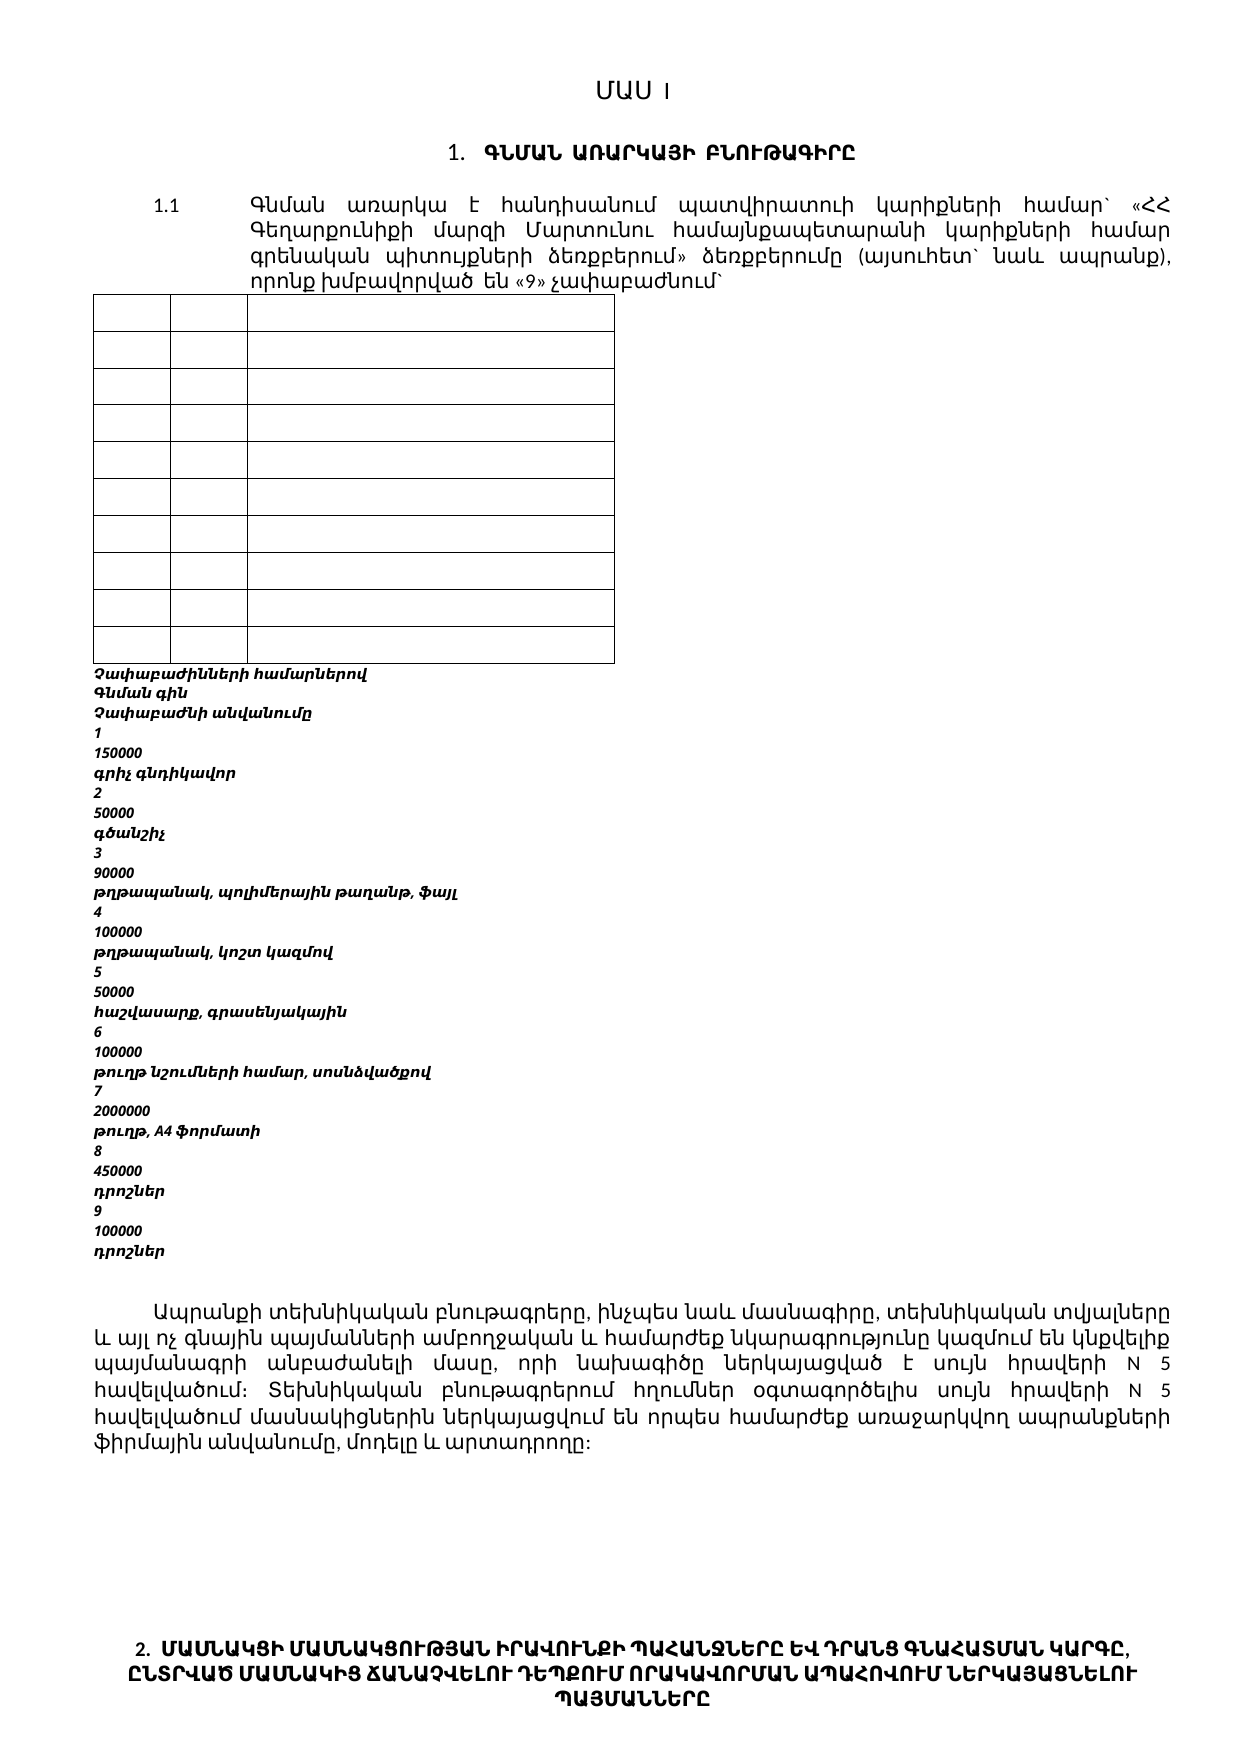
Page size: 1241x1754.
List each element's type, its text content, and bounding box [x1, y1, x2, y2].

list ԳՆՄԱՆ ԱՌԱՐԿԱՅԻ ԲՆՈՒԹԱԳԻՐԸ [131, 136, 1171, 167]
text ՄԱՍ I [94, 75, 1171, 106]
subtitle Գնման առարկա է հանդիսանում պատվիրատուի կարիքների համար` «ՀՀ Գեղարքունիքի մարզի Մարտունու համայնքապետարանի կարիքների համար գրենական պիտույքների ձեռքբերում» ձեռքբերումը (այսուհետ` նաև ապրանք), որոնք խմբավորված են «9» չափաբաժնում` [153, 192, 1171, 294]
text Ապրանքի տեխնիկական բնութագրերը, ինչպես նաև մասնագիրը, տեխնիկական տվյալները և այլ ոչ գնային պայմանների ամբողջական և համարժեք նկարագրությունը կազմում են կնքվելիք պայմանագրի անբաժանելի մասը, որի նախագիծը ներկայացված է սույն հրավերի N 5 հավելվածում։ Տեխնիկական բնութագրերում հղումներ օգտագործելիս սույն հրավերի N 5 հավելվածում մասնակիցներին ներկայացվում են որպես համարժեք առաջարկվող ապրանքների ֆիրմային անվանումը, մոդելը և արտադրողը: [94, 1299, 1171, 1455]
text 2. ՄԱՍՆԱԿՑԻ ՄԱՍՆԱԿՑՈՒԹՅԱՆ ԻՐԱՎՈՒՆՔԻ ՊԱՀԱՆՋՆԵՐԸ ԵՎ ԴՐԱՆՑ ԳՆԱՀԱՏՄԱՆ ԿԱՐԳԸ, ԸՆՏՐՎԱԾ ՄԱՍՆԱԿԻՑ ՃԱՆԱՉՎԵԼՈՒ ԴԵՊՔՈՒՄ ՈՐԱԿԱՎՈՐՄԱՆ ԱՊԱՀՈՎՈՒՄ ՆԵՐԿԱՅԱՑՆԵԼՈՒ ՊԱՅՄԱՆՆԵՐԸ [94, 1636, 1171, 1712]
